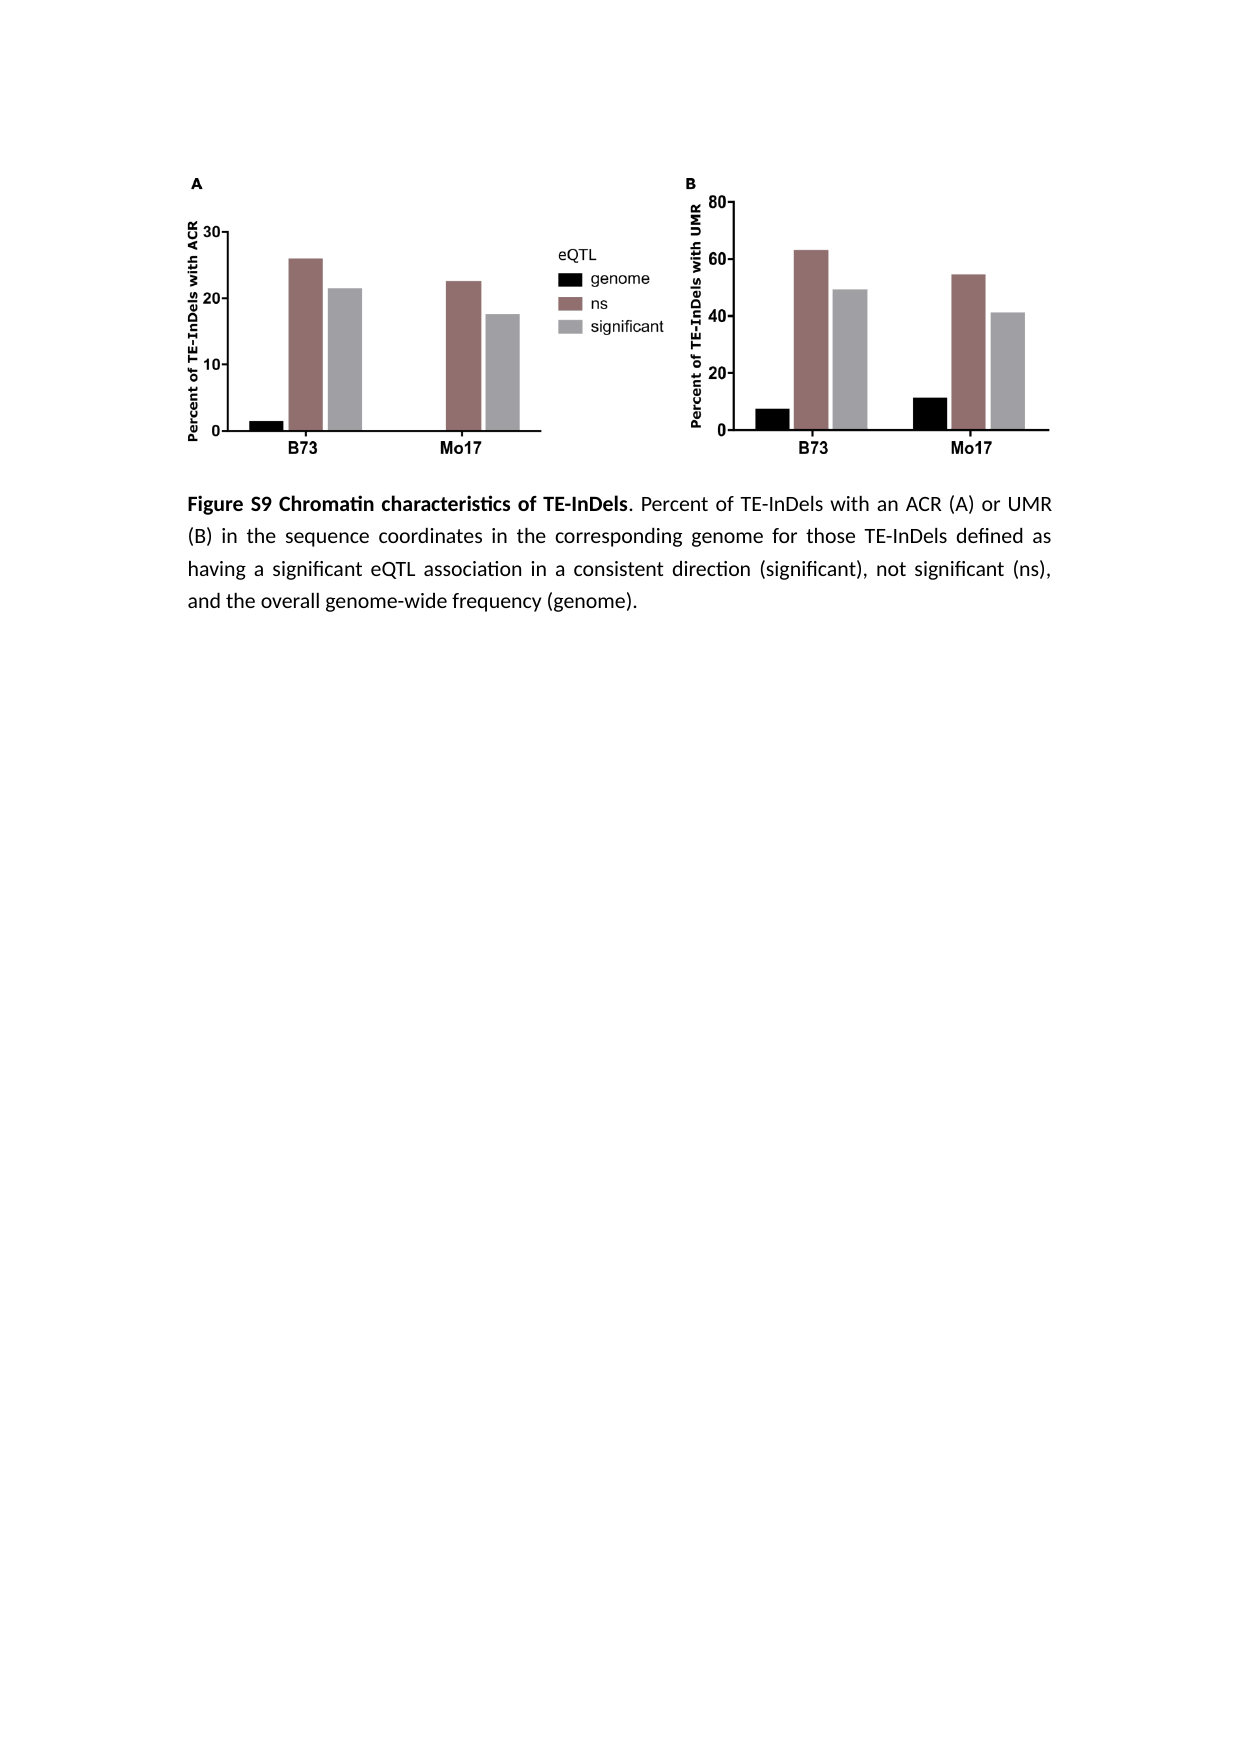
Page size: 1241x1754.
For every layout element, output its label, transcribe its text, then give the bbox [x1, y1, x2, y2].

picture [187, 178, 1050, 454]
text Figure S9 Chromatin characteristics of TE-InDels. Percent of TE-InDels with an ACR (A) or UMR (B) in the sequence coordinates in the corresponding genome for those TE-InDels defined as having a significant eQTL association in a consistent direction (significant), not significant (ns), and the overall genome-wide frequency (genome). [187, 487, 1053, 617]
